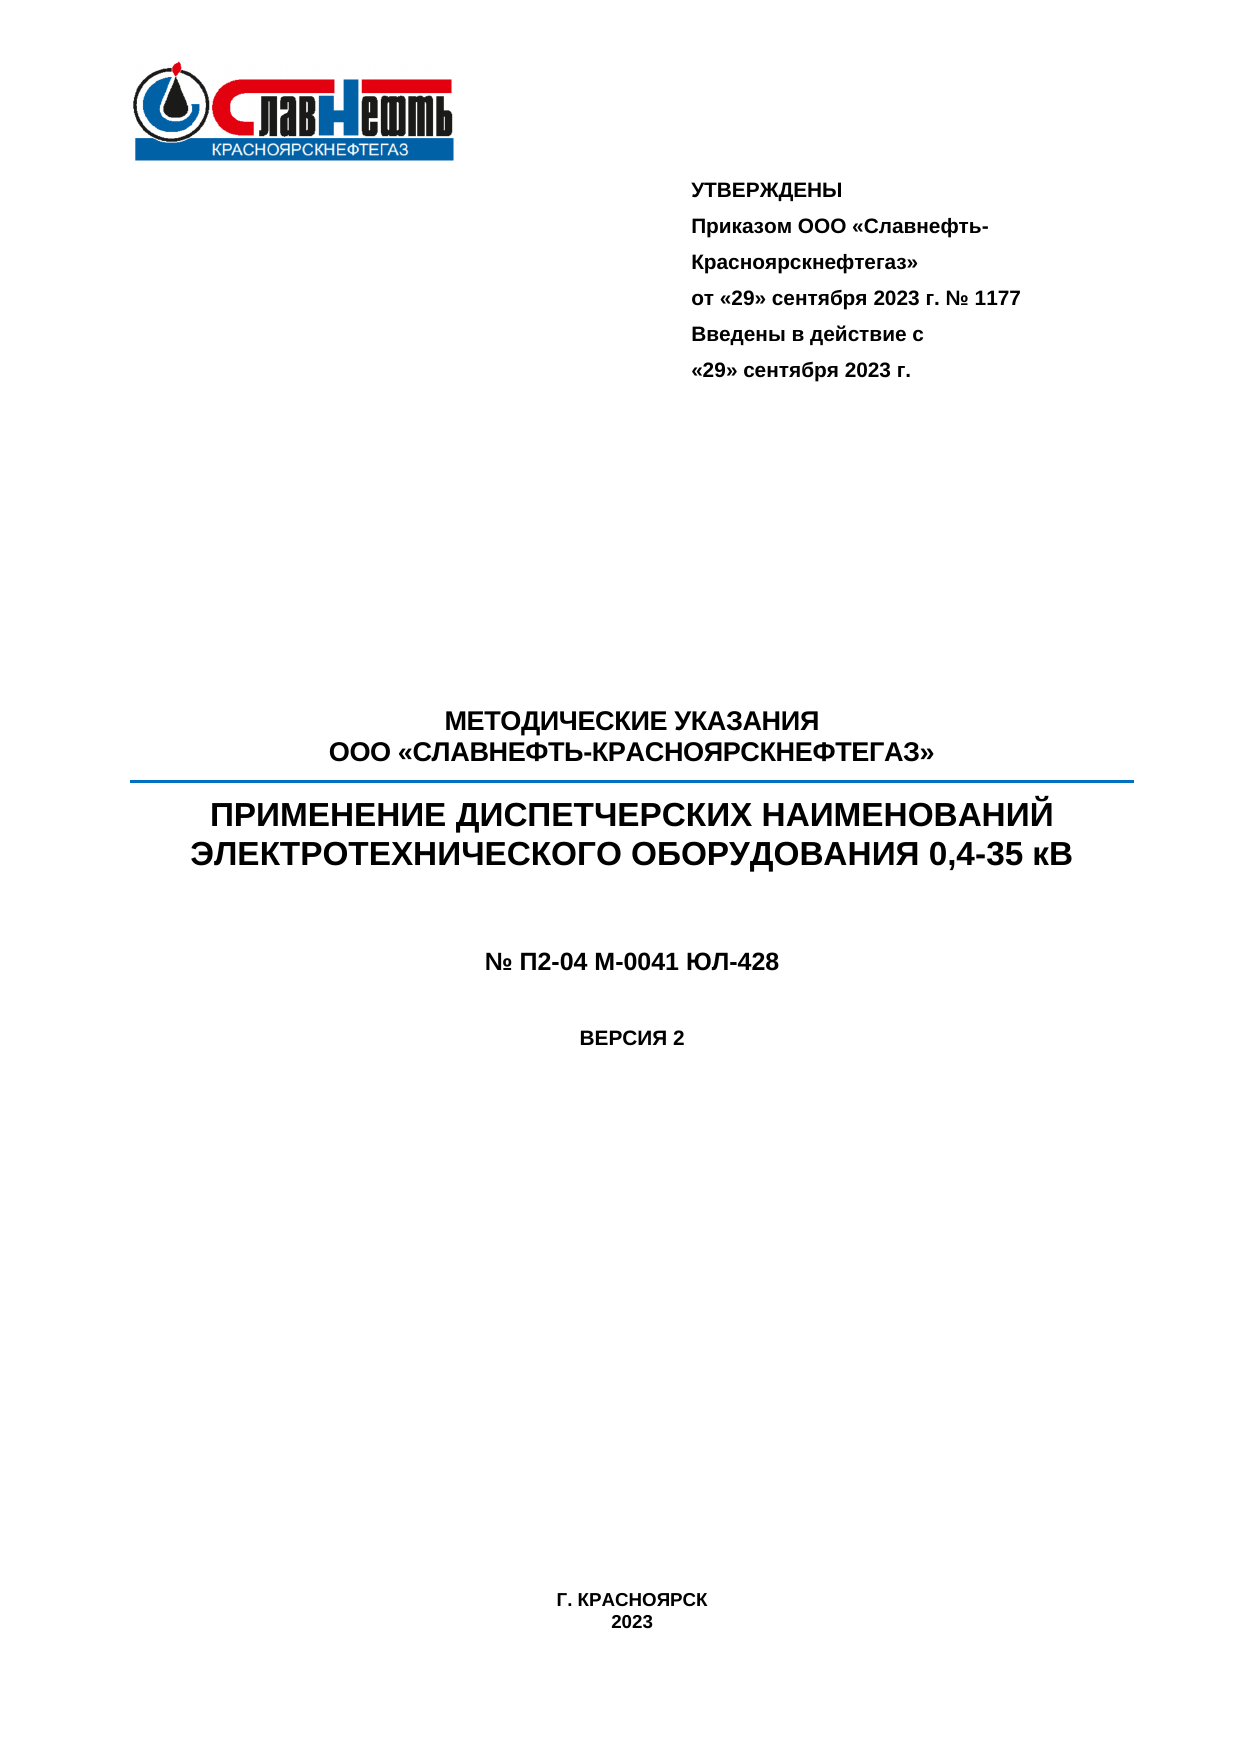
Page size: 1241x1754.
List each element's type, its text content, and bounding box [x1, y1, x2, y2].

text УТВЕРЖДЕНЫ [691, 178, 1134, 202]
text Приказом ООО «Славнефть-Красноярскнефтегаз» [691, 214, 1134, 273]
table_cell № П2-04 М-0041 ЮЛ-428 [130, 947, 1134, 1026]
text Г. КРАСНОЯРСК [130, 1589, 1134, 1611]
text от «29» сентября 2023 г. № 1177 [691, 286, 1134, 309]
table_cell ВЕРСИЯ 2 [130, 1026, 1134, 1050]
table_cell ПРИМЕНЕНИЕ ДИСПЕТЧЕРСКИХ НАИМЕНОВАНИЙ ЭЛЕКТРОТЕХНИЧЕСКОГО ОБОРУДОВАНИЯ 0,4-35 кВ [130, 783, 1134, 947]
table_header МЕТОДИЧЕСКИЕ УКАЗАНИЯ ООО «СЛАВНЕФТЬ-КРАСНОЯРСКНЕФТЕГАЗ» [130, 705, 1134, 780]
text Введены в действие с «29» сентября 2023 г. [691, 321, 1134, 381]
text 2023 [130, 1611, 1134, 1632]
